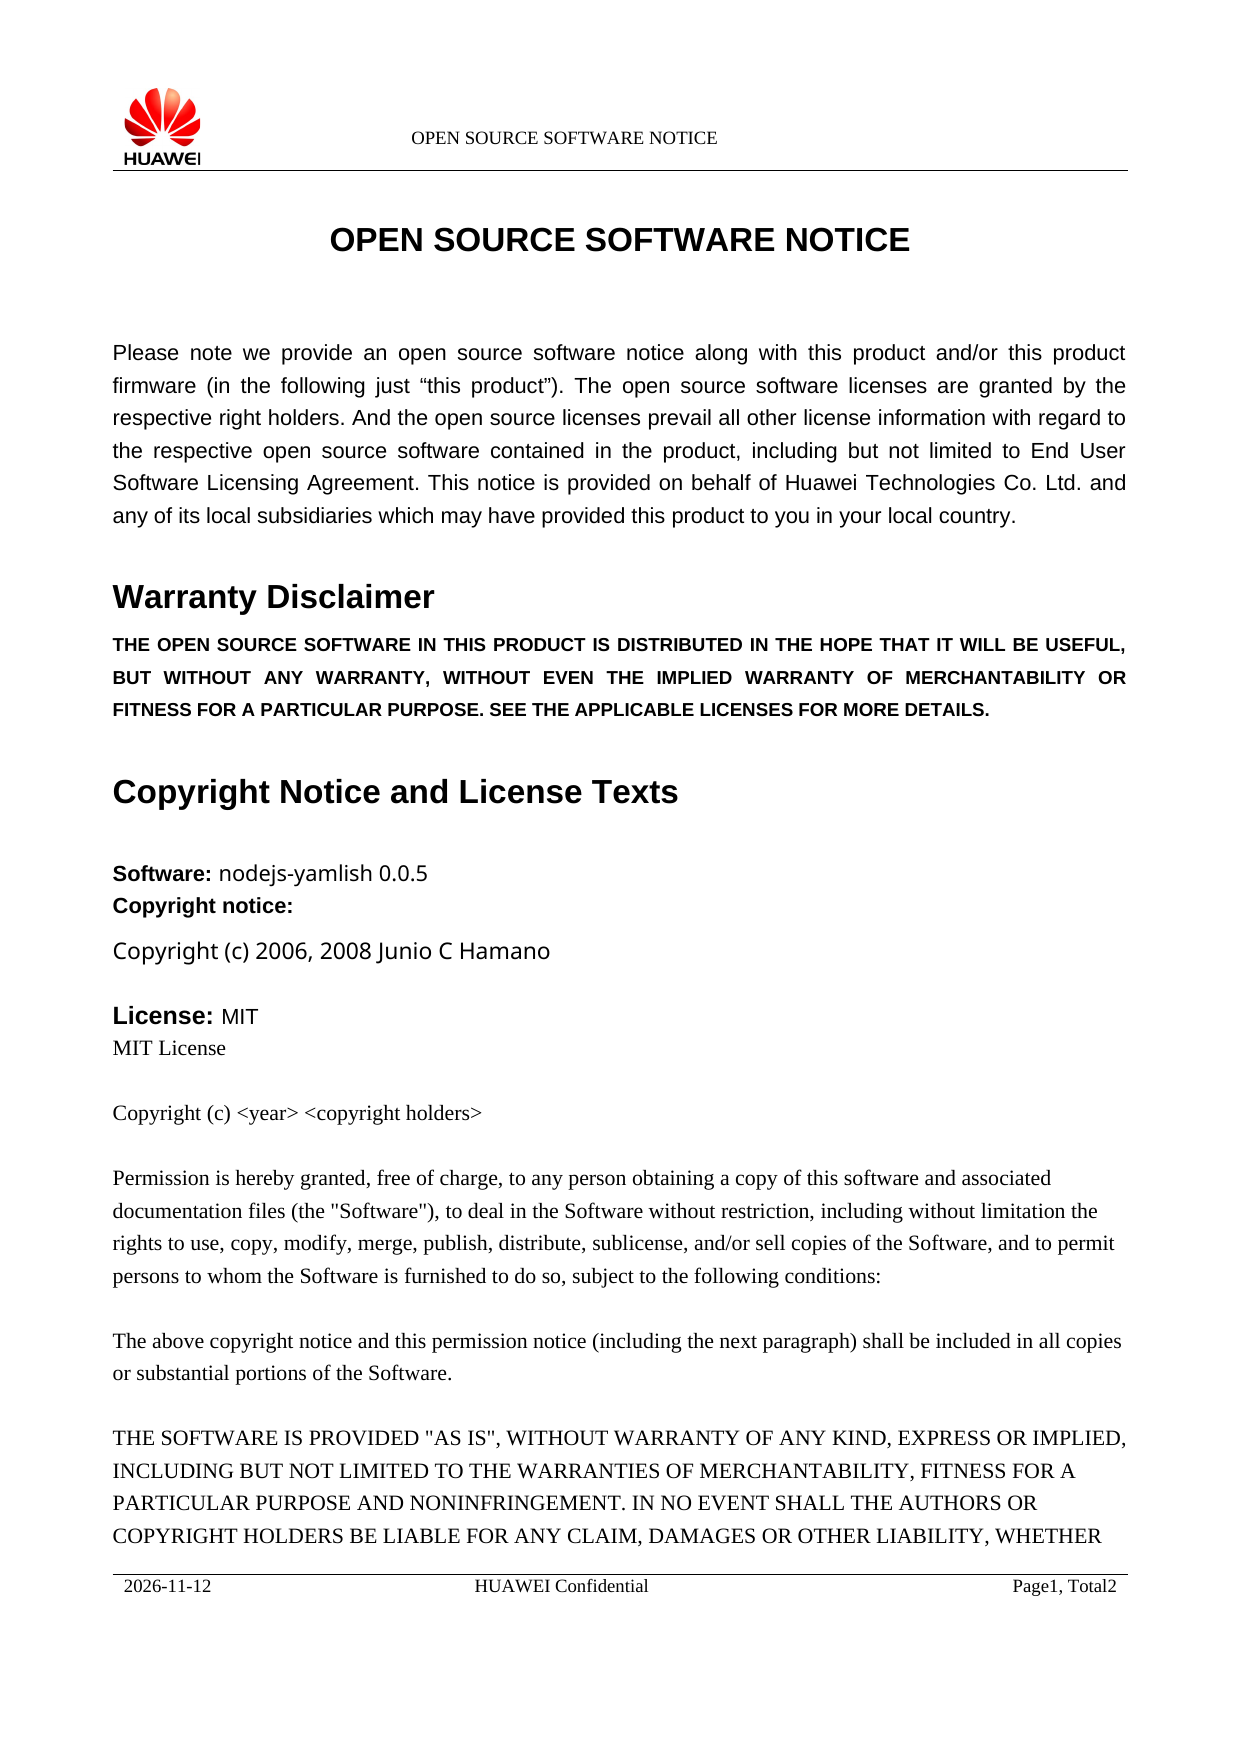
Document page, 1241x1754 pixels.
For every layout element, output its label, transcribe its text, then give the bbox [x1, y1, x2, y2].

text The open source software in this product is distributed in the hope that it will be useful, but WITHOUT ANY WARRANTY, without even the implied warranty of MERCHANTABILITY or FITNESS FOR A PARTICULAR PURPOSE. See the applicable licenses for more details. [112, 629, 1128, 726]
text License: MIT [112, 999, 1128, 1031]
text Please note we provide an open source software notice along with this product and/or this product firmware (in the following just “this product”). The open source software licenses are granted by the respective right holders. And the open source licenses prevail all other license information with regard to the respective open source software contained in the product, including but not limited to End User Software Licensing Agreement. This notice is provided on behalf of Huawei Technologies Co. Ltd. and any of its local subsidiaries which may have provided this product to you in your local country. [112, 336, 1128, 531]
title Software: nodejs-yamlish 0.0.5 [112, 856, 1128, 889]
text Copyright notice: [112, 889, 1128, 921]
text Warranty Disclaimer [112, 564, 1128, 629]
text Copyright (c) 2006, 2008 Junio C Hamano [112, 934, 1128, 999]
text OPEN SOURCE SOFTWARE NOTICE [112, 206, 1128, 271]
text Copyright Notice and License Texts [112, 759, 1128, 824]
picture [124, 88, 201, 165]
